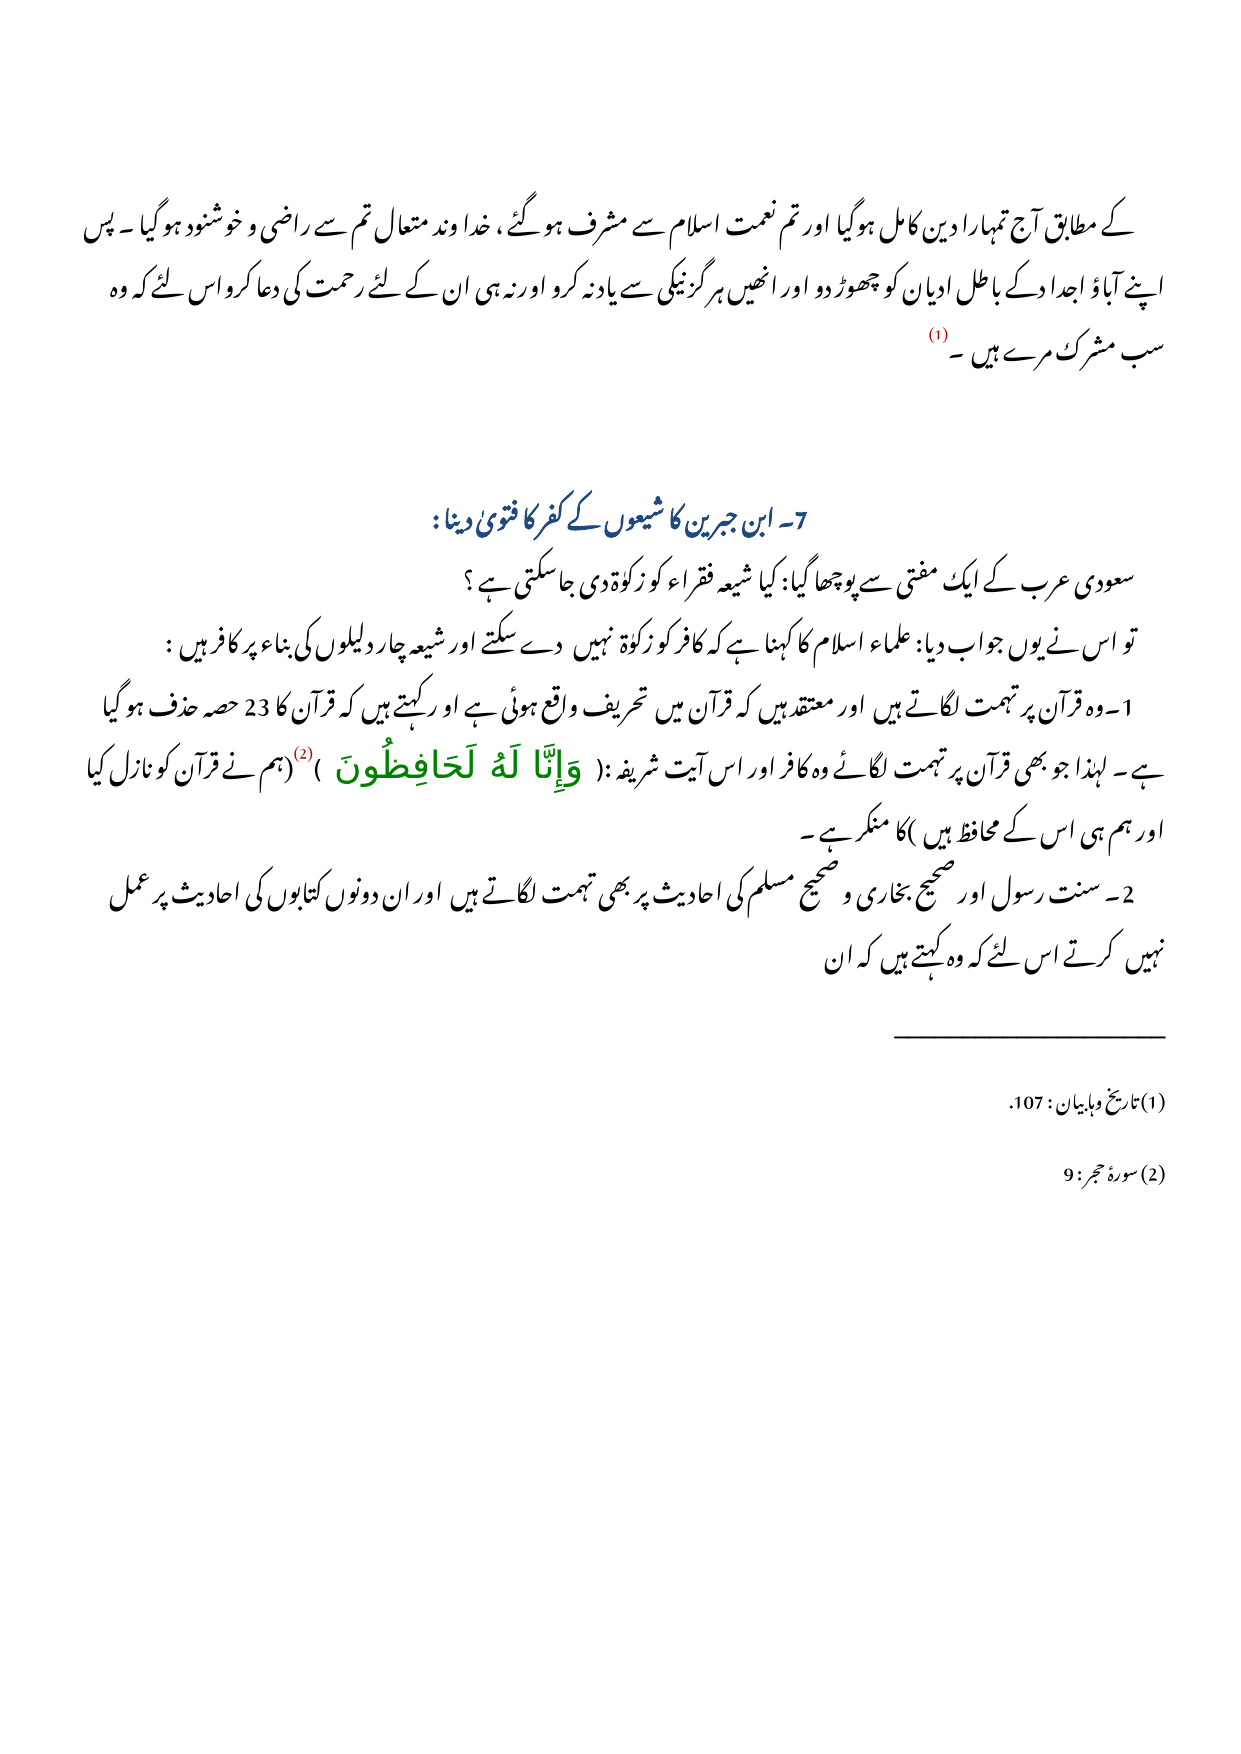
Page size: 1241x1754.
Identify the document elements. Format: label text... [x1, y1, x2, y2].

text 2۔ سنت رسول اور صحیح بخاری و صحیح مسلم کی احادیث پر بھی تہمت لگاتے ہیں اور ان دونوں کتابوں کی احادیث پر عمل نہیں کرتے اس لئے کہ وہ کہتے ہیں کہ ان [75, 856, 1165, 981]
text تو اس نے یوں جواب دیا: علماء اسلام کا کہنا ہے کہ کافر کو زکوٰة نہیں دے سکتے اور شیعہ چار دلیلوں کی بناء پر کافر ہیں : [75, 606, 1165, 669]
text (1) تاریخ وہابیان : 107. [75, 1074, 1165, 1121]
text ____________________ [75, 981, 1165, 1049]
text کے مطابق آج تمہارا دین کامل ہوگیا اور تم نعمت اسلام سے مشرف ہو گئے ، خدا وند متعال تم سے راضی و خوشنود ہو گیا ۔ پس اپنے آباؤ اجدا دکے باطل ادیان کو چھوڑ دو اور انھیں ہر گز نیکی سے یاد نہ کرو اور نہ ہی ان کے لئے رحمت کی دعا کرواس لئے کہ وہ سب مشرک مرے ہیں ۔(1) [75, 187, 1165, 375]
text 1۔وہ قرآن پر تہمت لگاتے ہیں اور معتقد ہیں کہ قرآن میں تحریف واقع ہوئی ہے او ر کہتے ہیں کہ قرآن کا 23 حصہ حذف ہو گیا ہے ۔ لہٰذا جو بھی قرآن پر تہمت لگائے وہ کافر اور اس آیت شریفہ :( وَإِنَّا لَهُ لَحَافِظُونَ )(2)(ہم نے قرآن کو نازل کیا اور ہم ہی اس کے محافظ ہیں )کا منکر ہے ۔ [75, 669, 1165, 856]
text سعودی عرب کے ایک مفتی سے پوچھا گیا: کیا شیعہ فقراء کو زکوٰة دی جاسکتی ہے ؟ [75, 544, 1165, 606]
subtitle 7۔ ابن جبرین کا شیعوں کے کفر کا فتویٰ دینا : [75, 481, 1165, 544]
text (2) سورۂ حجر : 9 [75, 1146, 1165, 1193]
